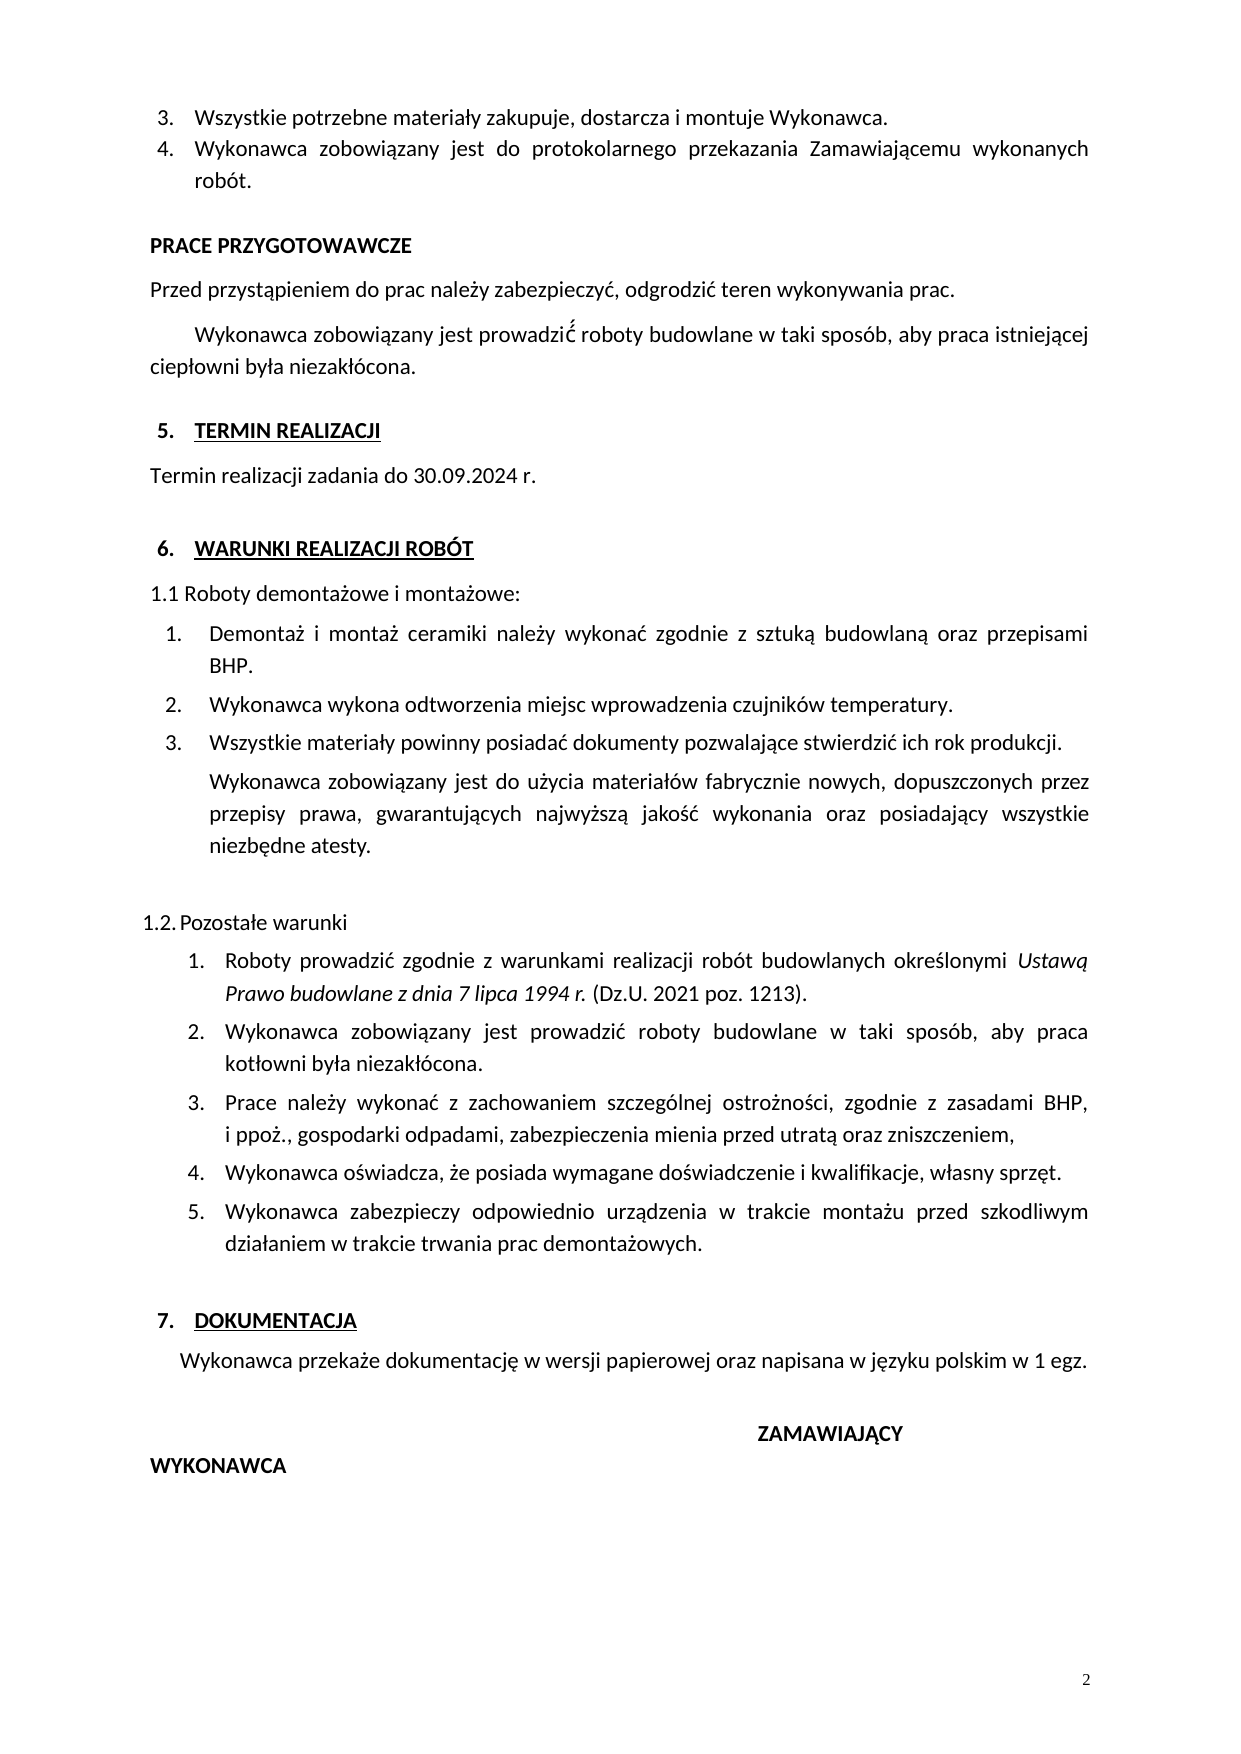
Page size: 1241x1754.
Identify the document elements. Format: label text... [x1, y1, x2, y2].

list Wykonawca zobowiązany jest do protokolarnego przekazania Zamawiającemu wykonanych robót. [157, 134, 1090, 194]
subtitle termin REALIZACJI [157, 417, 1090, 445]
list Wykonawca oświadcza, że posiada wymagane doświadczenie i kwalifikacje, własny sprzęt. [187, 1158, 1090, 1186]
list Wykonawca zobowiązany jest prowadzić roboty budowlane w taki sposób, aby praca kotłowni była niezakłócona. [187, 1017, 1090, 1077]
text Wykonawca przekaże dokumentację w wersji papierowej oraz napisana w języku polskim w 1 egz. [179, 1346, 1090, 1374]
list Wykonawca wykona odtworzenia miejsc wprowadzenia czujników temperatury. [165, 690, 1090, 718]
text ZAMAWIAJĄCY WYKONAWCA [150, 1419, 903, 1479]
list Prace należy wykonać z zachowaniem szczególnej ostrożności, zgodnie z zasadami BHP, i ppoż., gospodarki odpadami, zabezpieczenia mienia przed utratą oraz zniszczeniem, [187, 1088, 1090, 1148]
text Wykonawca zobowiązany jest do użycia materiałów fabrycznie nowych, dopuszczonych przez przepisy prawa, gwarantujących najwyższą jakość wykonania oraz posiadający wszystkie niezbędne atesty. [209, 767, 1090, 859]
list Wykonawca zabezpieczy odpowiednio urządzenia w trakcie montażu przed szkodliwym działaniem w trakcie trwania prac demontażowych. [187, 1197, 1090, 1257]
text Termin realizacji zadania do 30.09.2024 r. [150, 461, 1090, 489]
list Wszystkie materiały powinny posiadać dokumenty pozwalające stwierdzić ich rok produkcji. [165, 728, 1090, 756]
list DOKUMENTACJA [157, 1306, 1090, 1334]
text PRACE PRZYGOTOWAWCZE [150, 231, 1090, 259]
list Pozostałe warunki [142, 908, 1090, 936]
text Wykonawca zobowiązany jest prowadzić́ roboty budowlane w taki sposób, aby praca istniejącej ciepłowni była niezakłócona. [150, 320, 1090, 380]
list Wszystkie potrzebne materiały zakupuje, dostarcza i montuje Wykonawca. [157, 103, 1090, 131]
list Demontaż i montaż ceramiki należy wykonać zgodnie z sztuką budowlaną oraz przepisami BHP. [165, 619, 1090, 679]
text Przed przystąpieniem do prac należy zabezpieczyć, odgrodzić teren wykonywania prac. [150, 275, 1090, 303]
list Roboty prowadzić zgodnie z warunkami realizacji robót budowlanych określonymi Ustawą Prawo budowlane z dnia 7 lipca 1994 r. (Dz.U. 2021 poz. 1213). [187, 946, 1090, 1007]
text 1.1 Roboty demontażowe i montażowe: [150, 579, 1090, 607]
subtitle Warunki realizacji robót [157, 534, 1090, 562]
